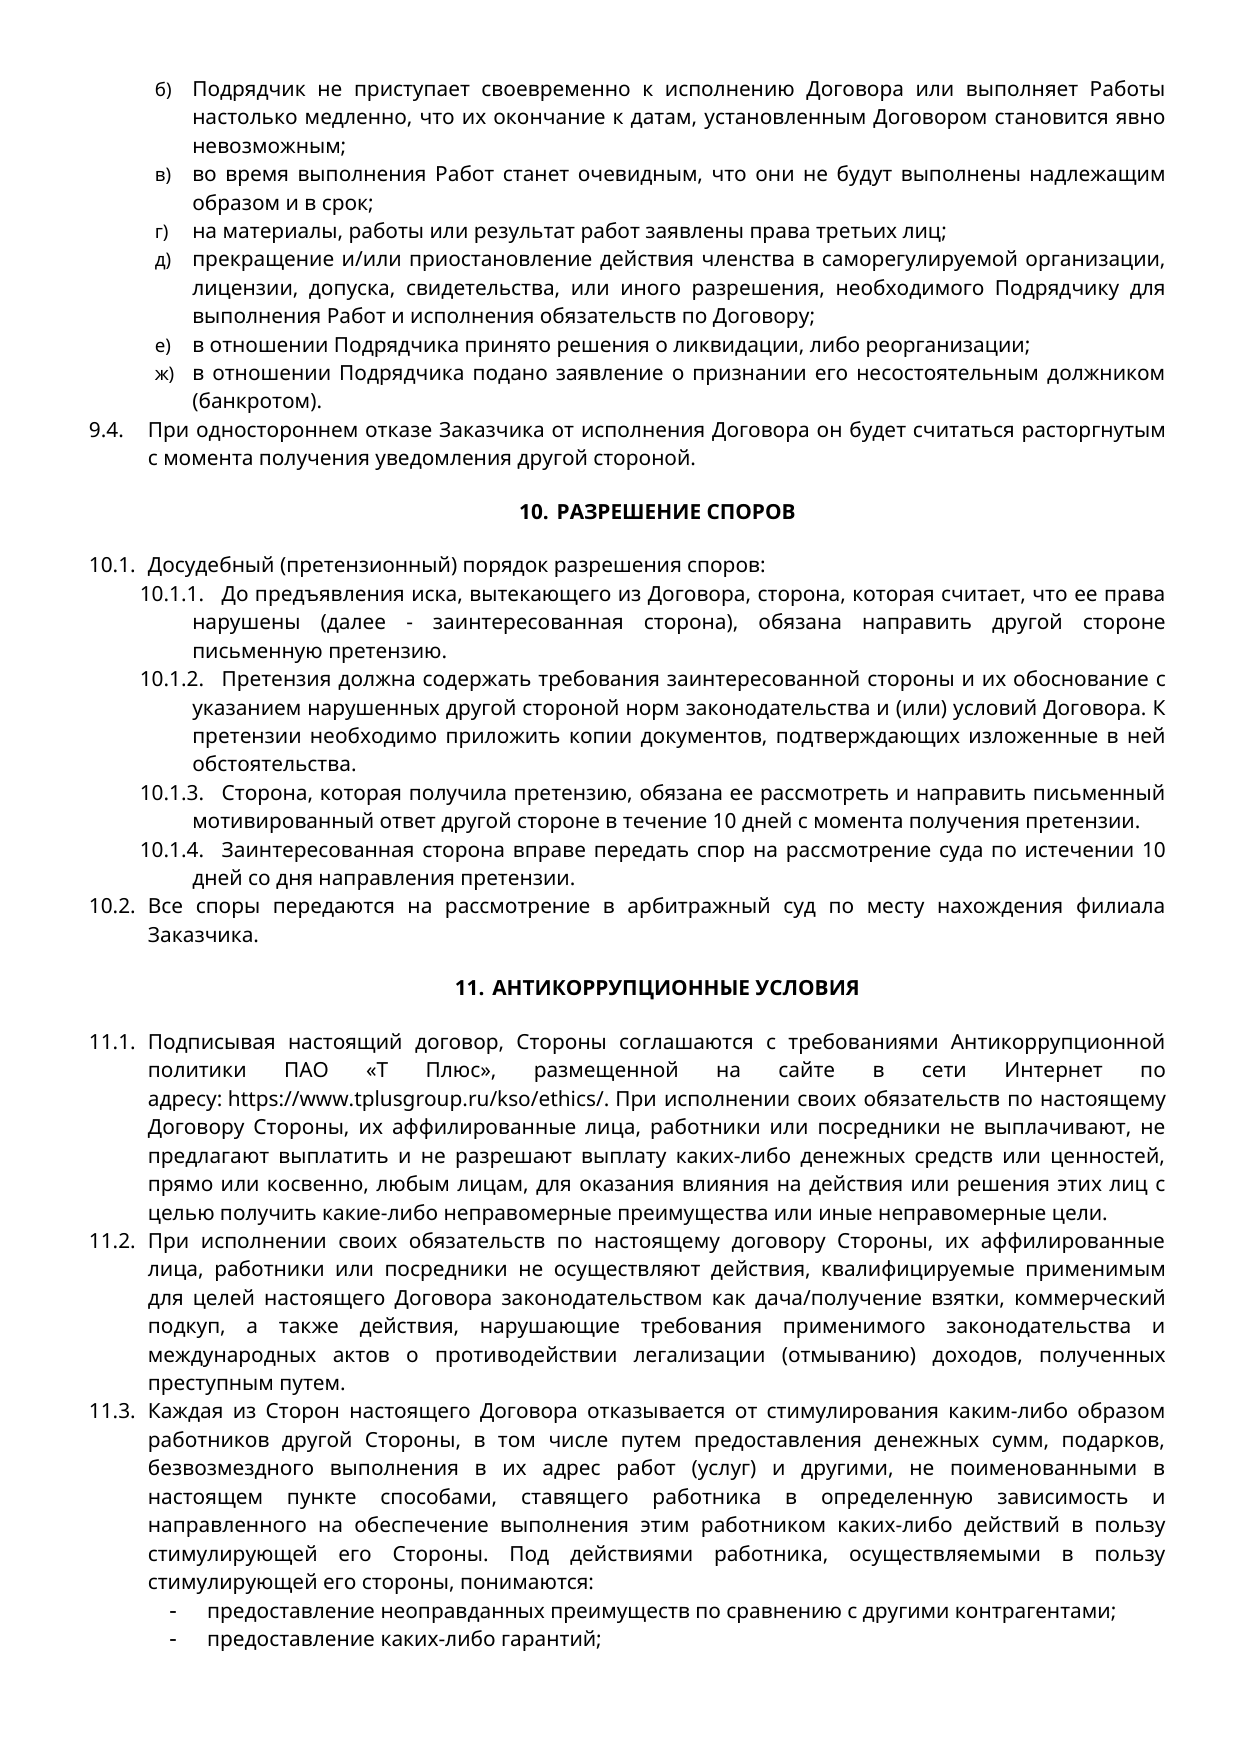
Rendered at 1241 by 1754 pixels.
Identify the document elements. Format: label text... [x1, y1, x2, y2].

list Подрядчик не приступает своевременно к исполнению Договора или выполняет Работы настолько медленно, что их окончание к датам, установленным Договором становится явно невозможным; [154, 74, 1167, 159]
list в отношении Подрядчика принято решения о ликвидации, либо реорганизации; [154, 330, 1167, 358]
list Каждая из Сторон настоящего Договора отказывается от стимулирования каким-либо образом работников другой Стороны, в том числе путем предоставления денежных сумм, подарков, безвозмездного выполнения в их адрес работ (услуг) и другими, не поименованными в настоящем пункте способами, ставящего работника в определенную зависимость и направленного на обеспечение выполнения этим работником каких-либо действий в пользу стимулирующей его Стороны. Под действиями работника, осуществляемыми в пользу стимулирующей его стороны, понимаются: [89, 1397, 1167, 1596]
list предоставление неоправданных преимуществ по сравнению с другими контрагентами; [169, 1596, 1167, 1624]
list Подписывая настоящий договор, Стороны соглашаются с требованиями Антикоррупционной политики ПАО «Т Плюс», размещенной на сайте в сети Интернет по адресу: https://www.tplusgroup.ru/kso/ethics/. При исполнении своих обязательств по настоящему Договору Стороны, их аффилированные лица, работники или посредники не выплачивают, не предлагают выплатить и не разрешают выплату каких-либо денежных средств или ценностей, прямо или косвенно, любым лицам, для оказания влияния на действия или решения этих лиц с целью получить какие-либо неправомерные преимущества или иные неправомерные цели. [89, 1027, 1167, 1226]
list предоставление каких-либо гарантий; [169, 1624, 1167, 1653]
list Заинтересованная сторона вправе передать спор на рассмотрение суда по истечении 10 дней со дня направления претензии. [139, 835, 1167, 892]
list Сторона, которая получила претензию, обязана ее рассмотреть и направить письменный мотивированный ответ другой стороне в течение 10 дней с момента получения претензии. [139, 778, 1167, 835]
list Досудебный (претензионный) порядок разрешения споров: [89, 550, 1167, 579]
list Претензия должна содержать требования заинтересованной стороны и их обоснование с указанием нарушенных другой стороной норм законодательства и (или) условий Договора. К претензии необходимо приложить копии документов, подтверждающих изложенные в ней обстоятельства. [139, 664, 1167, 778]
list До предъявления иска, вытекающего из Договора, сторона, которая считает, что ее права нарушены (далее - заинтересованная сторона), обязана направить другой стороне письменную претензию. [139, 579, 1167, 664]
list во время выполнения Работ станет очевидным, что они не будут выполнены надлежащим образом и в срок; [154, 159, 1167, 216]
list на материалы, работы или результат работ заявлены права третьих лиц; [154, 216, 1167, 244]
list При исполнении своих обязательств по настоящему договору Стороны, их аффилированные лица, работники или посредники не осуществляют действия, квалифицируемые применимым для целей настоящего Договора законодательством как дача/получение взятки, коммерческий подкуп, а также действия, нарушающие требования применимого законодательства и международных актов о противодействии легализации (отмыванию) доходов, полученных преступным путем. [89, 1226, 1167, 1397]
subtitle АНТИКОРРУПЦИОННЫЕ УСЛОВИЯ [148, 973, 1167, 1002]
list в отношении Подрядчика подано заявление о признании его несостоятельным должником (банкротом). [154, 358, 1167, 415]
list Все споры передаются на рассмотрение в арбитражный суд по месту нахождения филиала Заказчика. [89, 892, 1167, 948]
list прекращение и/или приостановление действия членства в саморегулируемой организации, лицензии, допуска, свидетельства, или иного разрешения, необходимого Подрядчику для выполнения Работ и исполнения обязательств по Договору; [154, 244, 1167, 330]
list При одностороннем отказе Заказчика от исполнения Договора он будет считаться расторгнутым с момента получения уведомления другой стороной. [89, 415, 1167, 472]
subtitle РАЗРЕШЕНИЕ СПОРОВ [148, 497, 1167, 525]
